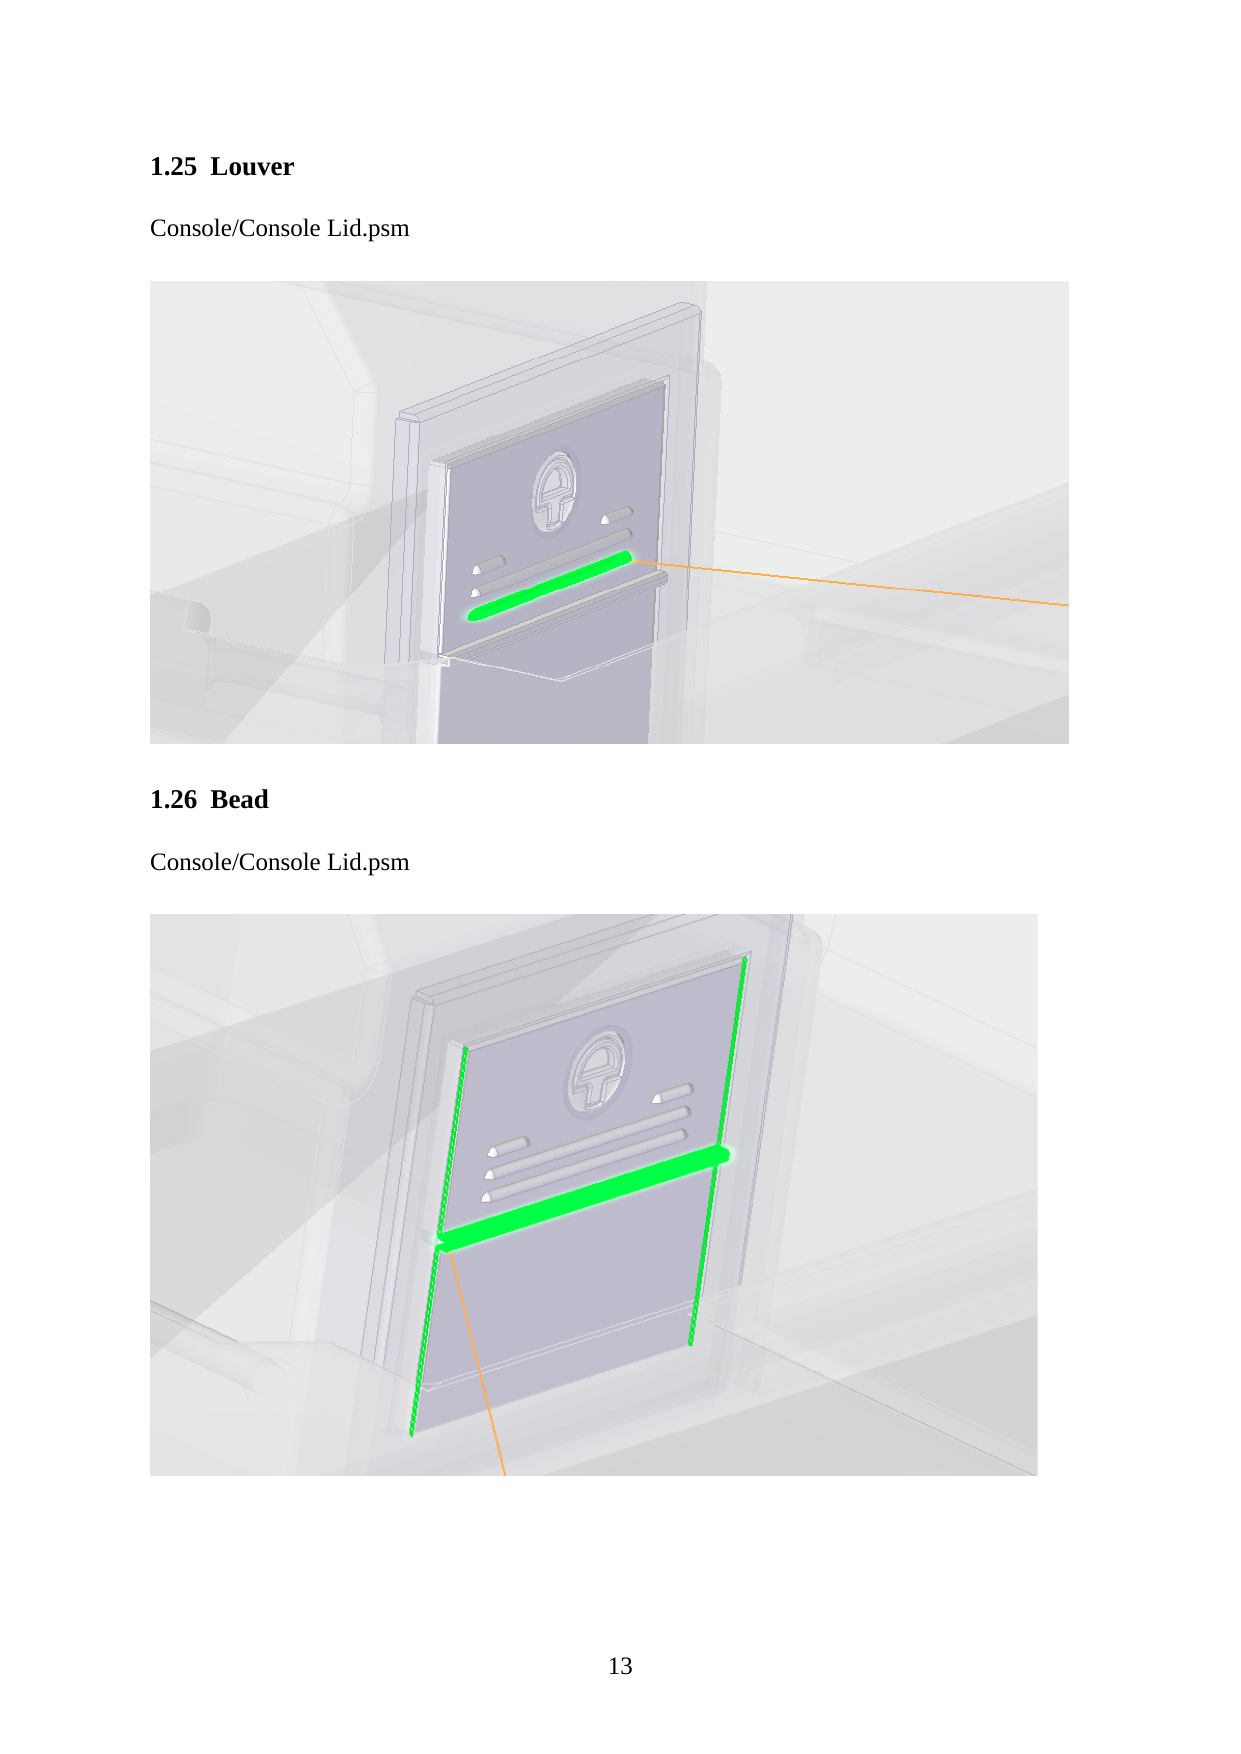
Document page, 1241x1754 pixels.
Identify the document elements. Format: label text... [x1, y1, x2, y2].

picture [150, 281, 1069, 744]
text Console/Console Lid.psm [150, 213, 1090, 242]
subtitle Louver [150, 150, 1090, 181]
subtitle Bead [150, 783, 1090, 814]
picture [150, 914, 1038, 1476]
text Console/Console Lid.psm [150, 847, 1090, 875]
